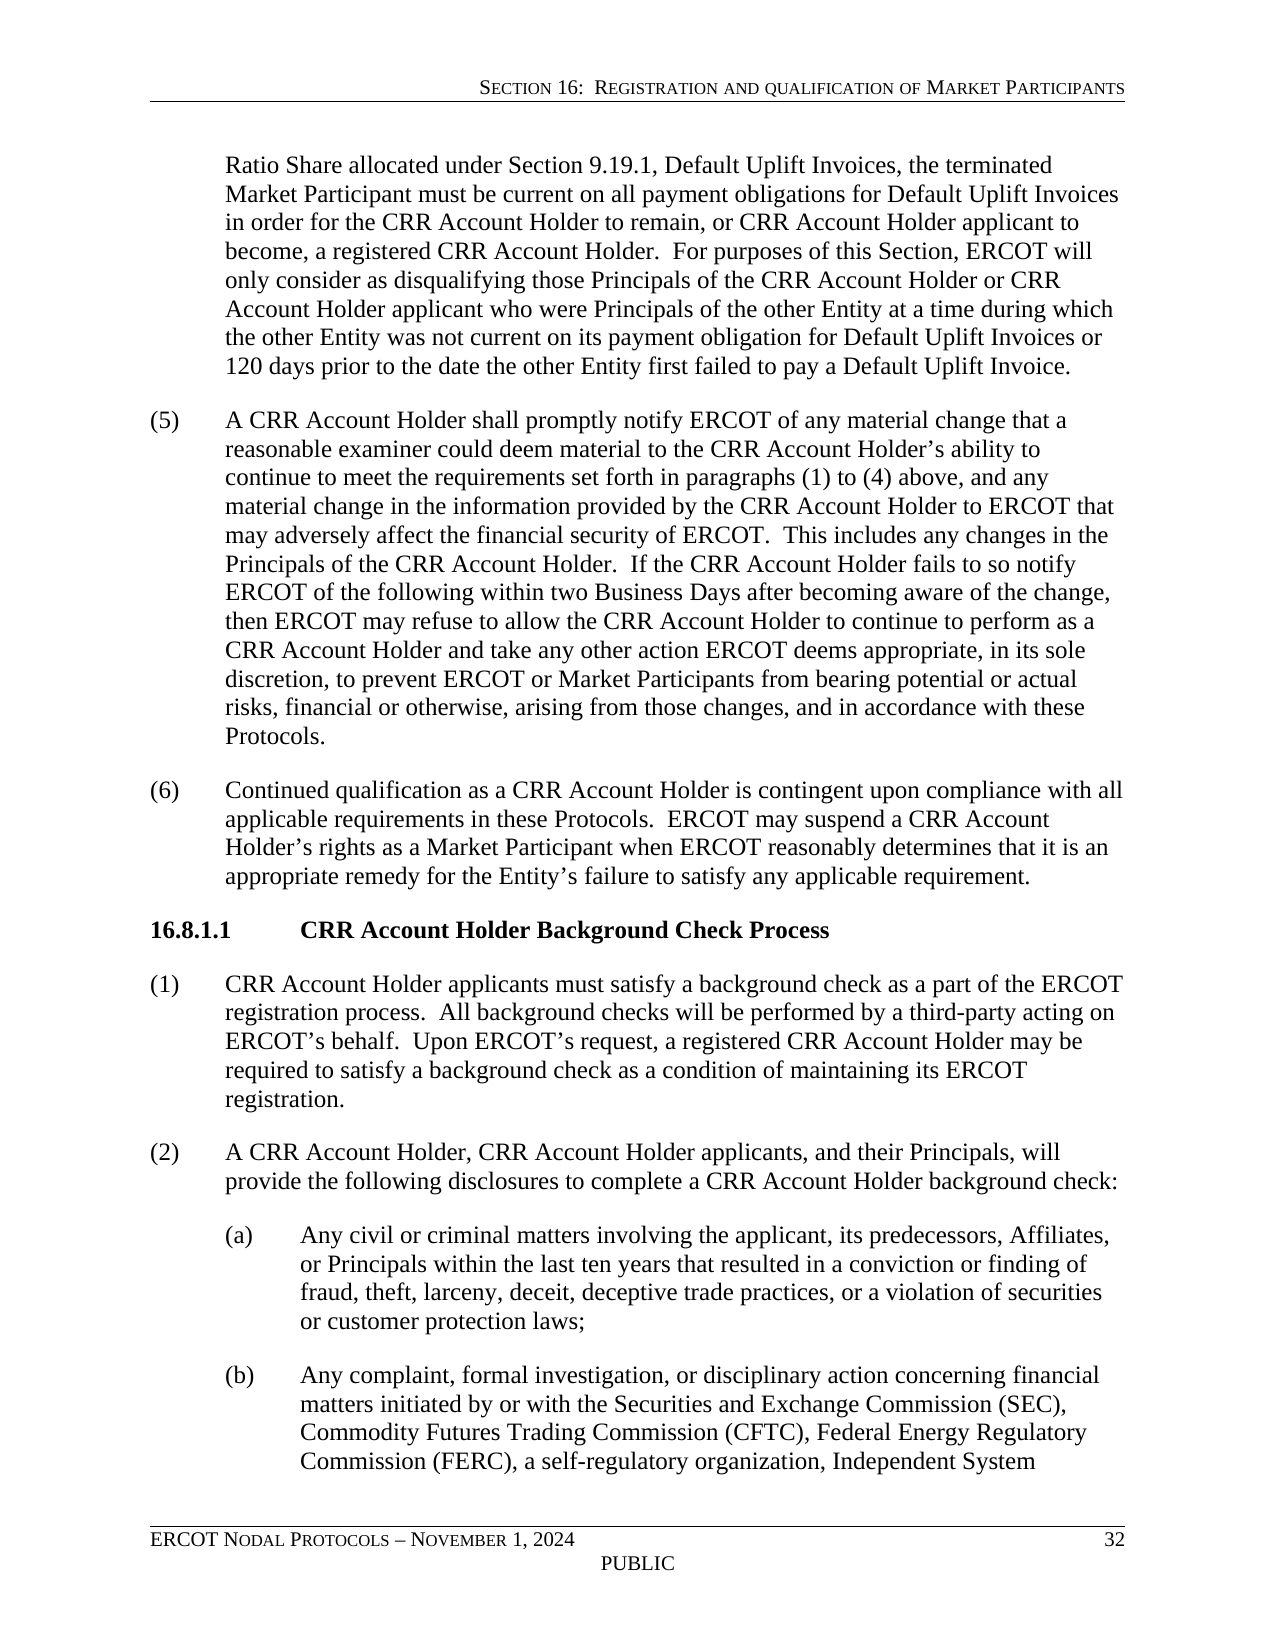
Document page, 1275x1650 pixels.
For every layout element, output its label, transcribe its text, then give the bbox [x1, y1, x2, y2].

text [150, 150, 1125, 380]
text (a) Any civil or criminal matters involving the applicant, its predecessors, Affiliates, or Principals within the last ten years that resulted in a conviction or finding of fraud, theft, larceny, deceit, deceptive trade practices, or a violation of securities or customer protection laws; [225, 1220, 1125, 1335]
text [225, 1360, 1125, 1475]
text 16.8.1.1 CRR Account Holder Background Check Process [150, 915, 1125, 944]
text (2) A CRR Account Holder, CRR Account Holder applicants, and their Principals, will provide the following disclosures to complete a CRR Account Holder background check: [150, 1137, 1125, 1195]
text (6) Continued qualification as a CRR Account Holder is contingent upon compliance with all applicable requirements in these Protocols. ERCOT may suspend a CRR Account Holder’s rights as a Market Participant when ERCOT reasonably determines that it is an appropriate remedy for the Entity’s failure to satisfy any applicable requirement. [150, 775, 1125, 890]
text (5) A CRR Account Holder shall promptly notify ERCOT of any material change that a reasonable examiner could deem material to the CRR Account Holder’s ability to continue to meet the requirements set forth in paragraphs (1) to (4) above, and any material change in the information provided by the CRR Account Holder to ERCOT that may adversely affect the financial security of ERCOT. This includes any changes in the Principals of the CRR Account Holder. If the CRR Account Holder fails to so notify ERCOT of the following within two Business Days after becoming aware of the change, then ERCOT may refuse to allow the CRR Account Holder to continue to perform as a CRR Account Holder and take any other action ERCOT deems appropriate, in its sole discretion, to prevent ERCOT or Market Participants from bearing potential or actual risks, financial or otherwise, arising from those changes, and in accordance with these Protocols. [150, 405, 1125, 750]
text (1) CRR Account Holder applicants must satisfy a background check as a part of the ERCOT registration process. All background checks will be performed by a third-party acting on ERCOT’s behalf. Upon ERCOT’s request, a registered CRR Account Holder may be required to satisfy a background check as a condition of maintaining its ERCOT registration. [150, 969, 1125, 1112]
